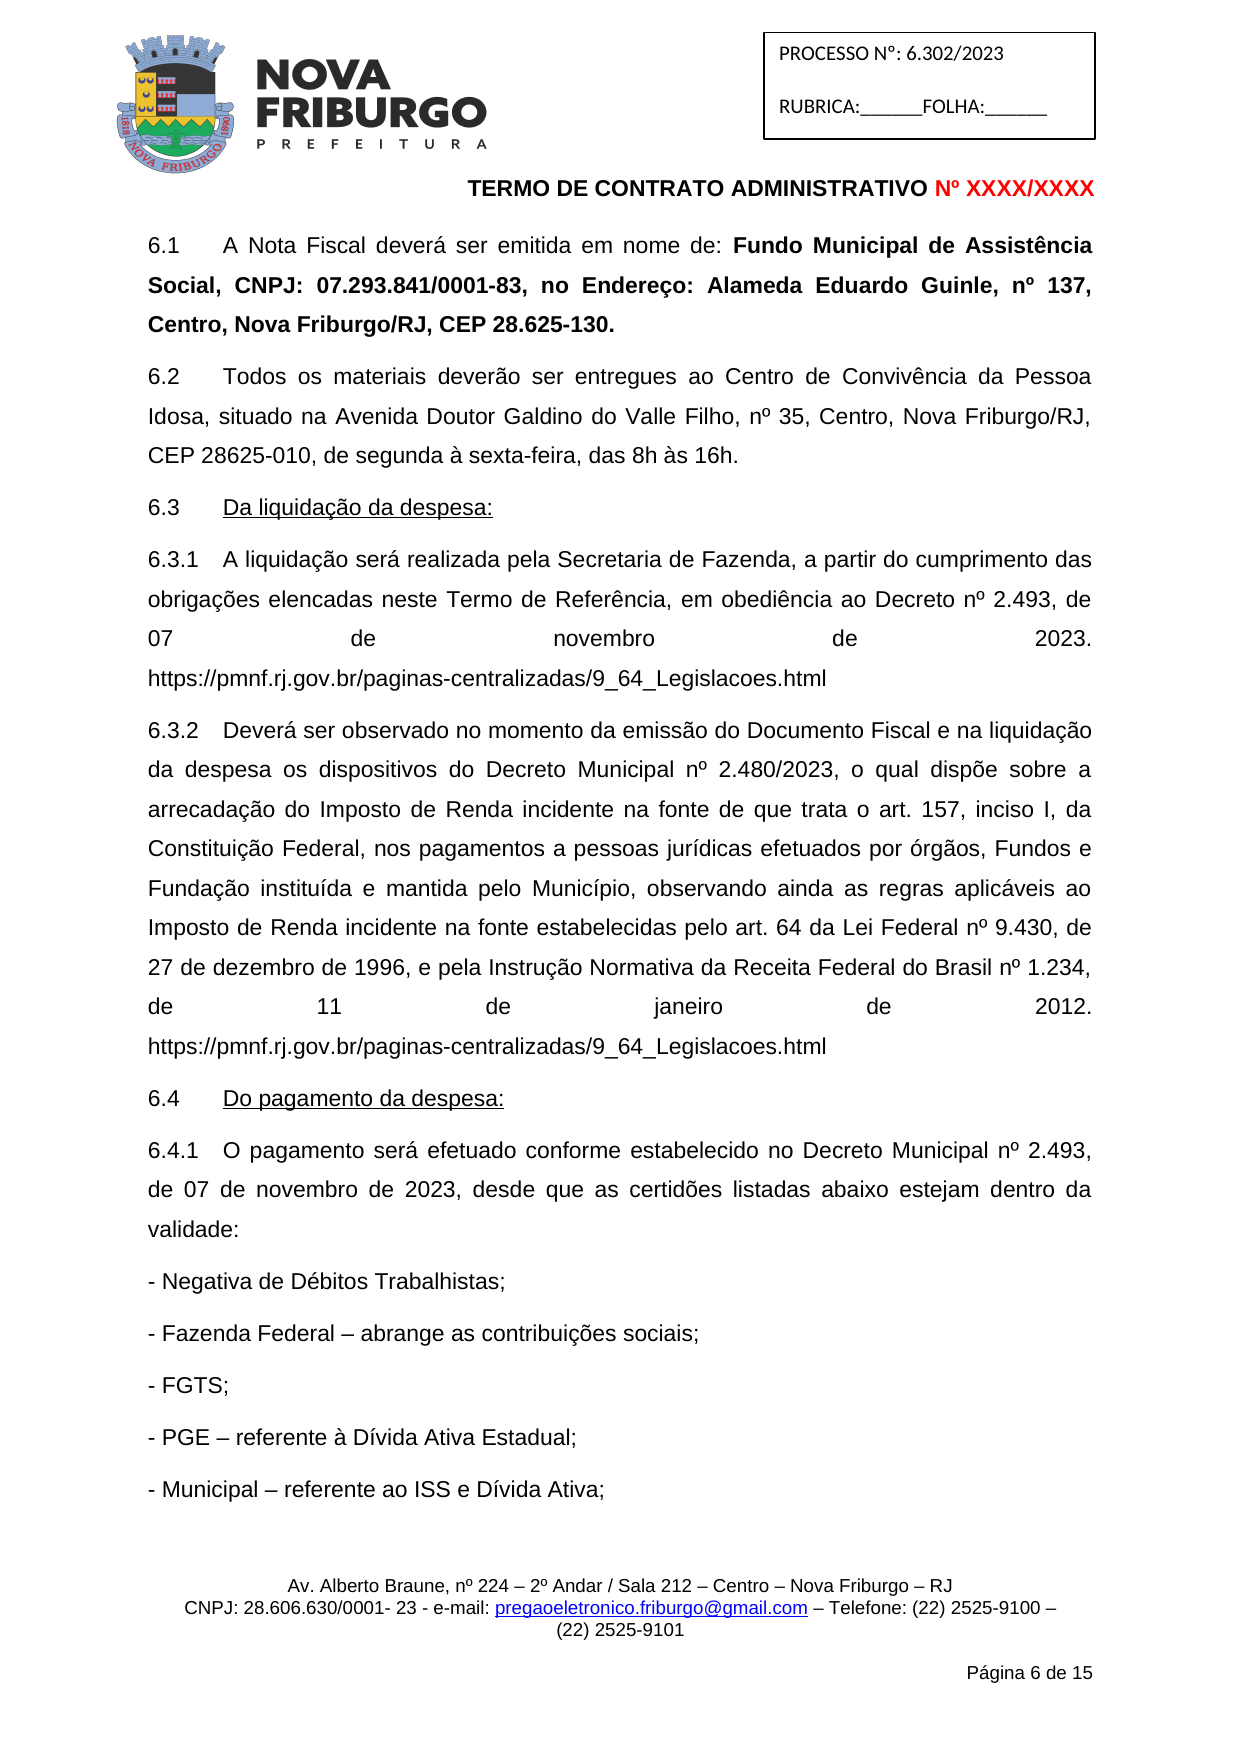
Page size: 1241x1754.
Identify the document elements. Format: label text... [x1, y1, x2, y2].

list - Municipal – referente ao ISS e Dívida Ativa; [148, 1476, 1092, 1503]
list Do pagamento da despesa: [148, 1085, 1092, 1111]
list - FGTS; [148, 1372, 1092, 1398]
list - Negativa de Débitos Trabalhistas; [148, 1268, 1092, 1294]
list Da liquidação da despesa: [148, 494, 1092, 521]
list O pagamento será efetuado conforme estabelecido no Decreto Municipal nº 2.493, de 07 de novembro de 2023, desde que as certidões listadas abaixo estejam dentro da validade: [148, 1137, 1092, 1242]
picture [103, 29, 500, 175]
list Todos os materiais deverão ser entregues ao Centro de Convivência da Pessoa Idosa, situado na Avenida Doutor Galdino do Valle Filho, nº 35, Centro, Nova Friburgo/RJ, CEP 28625-010, de segunda à sexta-feira, das 8h às 16h. [148, 363, 1092, 468]
list A Nota Fiscal deverá ser emitida em nome de: Fundo Municipal de Assistência Social, CNPJ: 07.293.841/0001-83, no Endereço: Alameda Eduardo Guinle, nº 137, Centro, Nova Friburgo/RJ, CEP 28.625-130. [148, 232, 1092, 337]
list - PGE – referente à Dívida Ativa Estadual; [148, 1424, 1092, 1451]
list A liquidação será realizada pela Secretaria de Fazenda, a partir do cumprimento das obrigações elencadas neste Termo de Referência, em obediência ao Decreto nº 2.493, de 07 de novembro de 2023. https://pmnf.rj.gov.br/paginas-centralizadas/9_64_Legislacoes.html [148, 546, 1092, 691]
list - Fazenda Federal – abrange as contribuições sociais; [148, 1320, 1092, 1346]
list Deverá ser observado no momento da emissão do Documento Fiscal e na liquidação da despesa os dispositivos do Decreto Municipal nº 2.480/2023, o qual dispõe sobre a arrecadação do Imposto de Renda incidente na fonte de que trata o art. 157, inciso I, da Constituição Federal, nos pagamentos a pessoas jurídicas efetuados por órgãos, Fundos e Fundação instituída e mantida pelo Município, observando ainda as regras aplicáveis ao Imposto de Renda incidente na fonte estabelecidas pelo art. 64 da Lei Federal nº 9.430, de 27 de dezembro de 1996, e pela Instrução Normativa da Receita Federal do Brasil nº 1.234, de 11 de janeiro de 2012. https://pmnf.rj.gov.br/paginas-centralizadas/9_64_Legislacoes.html [148, 717, 1092, 1059]
